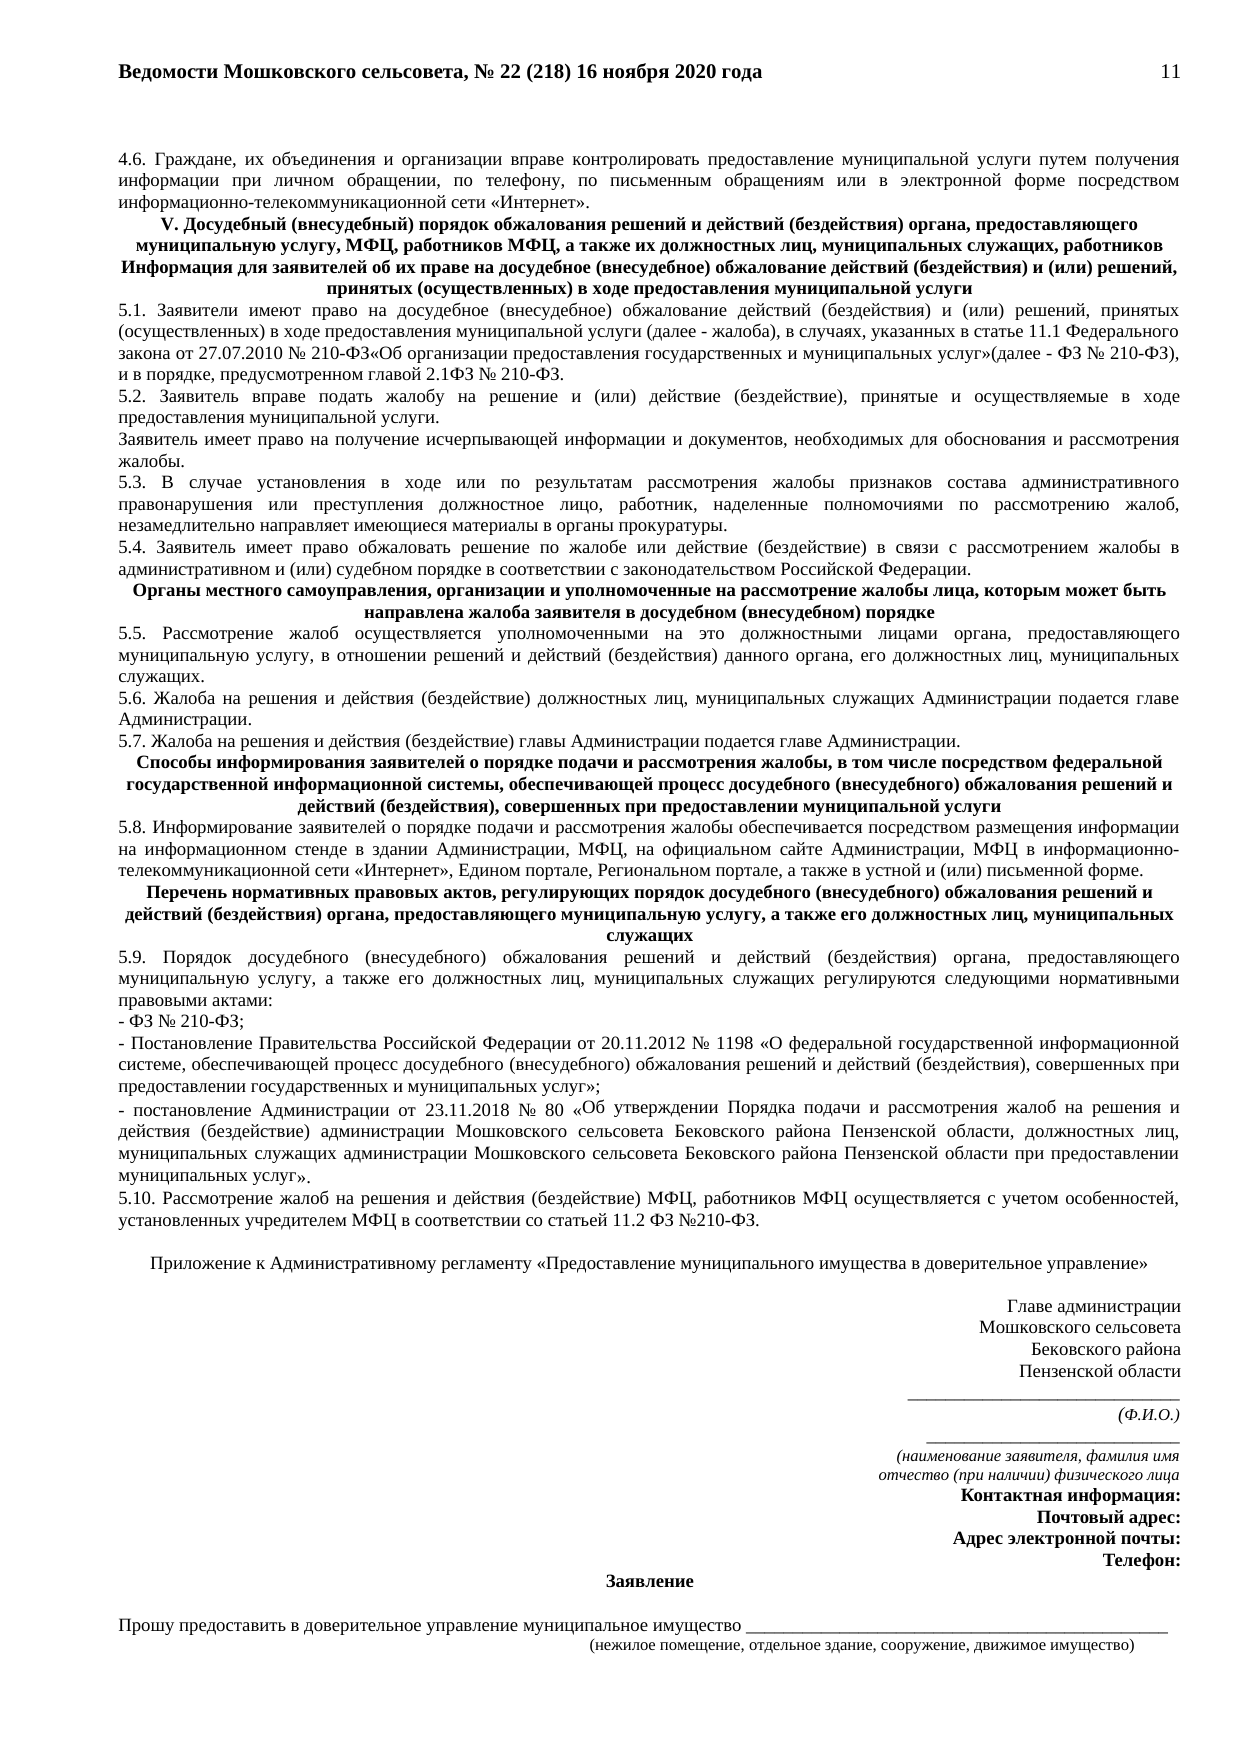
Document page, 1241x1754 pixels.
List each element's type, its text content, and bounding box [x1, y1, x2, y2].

text Заявитель имеет право на получение исчерпывающей информации и документов, необходимых для обоснования и рассмотрения жалобы. [118, 428, 1181, 471]
text 5.2. Заявитель вправе подать жалобу на решение и (или) действие (бездействие), принятые и осуществляемые в ходе предоставления муниципальной услуги. [118, 385, 1181, 428]
text Контактная информация: [118, 1484, 1181, 1506]
subtitle (нежилое помещение, отдельное здание, сооружение, движимое имущество) [118, 1635, 1181, 1654]
text 5.9. Порядок досудебного (внесудебного) обжалования решений и действий (бездействия) органа, предоставляющего муниципальную услугу, а также его должностных лиц, муниципальных служащих регулируются следующими нормативными правовыми актами: [118, 946, 1181, 1010]
text Почтовый адрес: [118, 1506, 1181, 1527]
subtitle Мошковского сельсовета [118, 1316, 1181, 1338]
text - Постановление Правительства Российской Федерации от 20.11.2012 № 1198 «О федеральной государственной информационной системе, обеспечивающей процесс досудебного (внесудебного) обжалования решений и действий (бездействия), совершенных при предоставлении государственных и муниципальных услуг»; [118, 1032, 1181, 1096]
text 5.1. Заявители имеют право на досудебное (внесудебное) обжалование действий (бездействия) и (или) решений, принятых (осуществленных) в ходе предоставления муниципальной услуги (далее - жалоба), в случаях, указанных в статье 11.1 Федерального закона от 27.07.2010 № 210-ФЗ«Об организации предоставления государственных и муниципальных услуг»(далее - ФЗ № 210-ФЗ), и в порядке, предусмотренном главой 2.1ФЗ № 210-ФЗ. [118, 299, 1181, 385]
text - постановление Администрации от 23.11.2018 № 80 «Об утверждении Порядка подачи и рассмотрения жалоб на решения и действия (бездействие) администрации Мошковского сельсовета Бековского района Пензенской области, должностных лиц, муниципальных служащих администрации Мошковского сельсовета Бековского района Пензенской области при предоставлении муниципальных услуг». [118, 1096, 1181, 1187]
text V. Досудебный (внесудебный) порядок обжалования решений и действий (бездействия) органа, предоставляющего муниципальную услугу, МФЦ, работников МФЦ, а также их должностных лиц, муниципальных служащих, работников [118, 212, 1181, 256]
subtitle _____________________________ [118, 1381, 1181, 1403]
text 5.7. Жалоба на решения и действия (бездействие) главы Администрации подается главе Администрации. [118, 730, 1181, 751]
subtitle Главе администрации [118, 1295, 1181, 1316]
text 5.6. Жалоба на решения и действия (бездействие) должностных лиц, муниципальных служащих Администрации подается главе Администрации. [118, 687, 1181, 730]
subtitle (наименование заявителя, фамилия имя [118, 1446, 1181, 1465]
text Телефон: [118, 1549, 1181, 1570]
text Адрес электронной почты: [118, 1527, 1181, 1549]
text 4.6. Граждане, их объединения и организации вправе контролировать предоставление муниципальной услуги путем получения информации при личном обращении, по телефону, по письменным обращениям или в электронной форме посредством информационно-телекоммуникационной сети «Интернет». [118, 148, 1181, 212]
text Пензенской области [118, 1359, 1181, 1381]
text Бековского района [118, 1338, 1181, 1359]
text Органы местного самоуправления, организации и уполномоченные на рассмотрение жалобы лица, которым может быть направлена жалоба заявителя в досудебном (внесудебном) порядке [118, 579, 1181, 622]
subtitle Прошу предоставить в доверительное управление муниципальное имущество _____________________________________________ [118, 1613, 1181, 1635]
text Способы информирования заявителей о порядке подачи и рассмотрения жалобы, в том числе посредством федеральной государственной информационной системы, обеспечивающей процесс досудебного (внесудебного) обжалования решений и действий (бездействия), совершенных при предоставлении муниципальной услуги [118, 751, 1181, 816]
text 5.10. Рассмотрение жалоб на решения и действия (бездействие) МФЦ, работников МФЦ осуществляется с учетом особенностей, установленных учредителем МФЦ в соответствии со статьей 11.2 ФЗ №210-ФЗ. [118, 1187, 1181, 1230]
text 5.5. Рассмотрение жалоб осуществляется уполномоченными на это должностными лицами органа, предоставляющего муниципальную услугу, в отношении решений и действий (бездействия) данного органа, его должностных лиц, муниципальных служащих. [118, 622, 1181, 687]
text 5.4. Заявитель имеет право обжаловать решение по жалобе или действие (бездействие) в связи с рассмотрением жалобы в административном и (или) судебном порядке в соответствии с законодательством Российской Федерации. [118, 536, 1181, 579]
subtitle ___________________________ [118, 1424, 1181, 1446]
text Приложение к Административному регламенту «Предоставление муниципального имущества в доверительное управление» [118, 1252, 1181, 1273]
text 5.8. Информирование заявителей о порядке подачи и рассмотрения жалобы обеспечивается посредством размещения информации на информационном стенде в здании Администрации, МФЦ, на официальном сайте Администрации, МФЦ в информационно-телекоммуникационной сети «Интернет», Едином портале, Региональном портале, а также в устной и (или) письменной форме. [118, 816, 1181, 881]
text Перечень нормативных правовых актов, регулирующих порядок досудебного (внесудебного) обжалования решений и действий (бездействия) органа, предоставляющего муниципальную услугу, а также его должностных лиц, муниципальных служащих [118, 881, 1181, 946]
text - ФЗ № 210-ФЗ; [118, 1010, 1181, 1032]
text Информация для заявителей об их праве на досудебное (внесудебное) обжалование действий (бездействия) и (или) решений, принятых (осуществленных) в ходе предоставления муниципальной услуги [118, 256, 1181, 299]
subtitle отчество (при наличии) физического лица [118, 1465, 1181, 1484]
subtitle (Ф.И.О.) [118, 1403, 1181, 1424]
subtitle Заявление [118, 1570, 1181, 1592]
text 5.3. В случае установления в ходе или по результатам рассмотрения жалобы признаков состава административного правонарушения или преступления должностное лицо, работник, наделенные полномочиями по рассмотрению жалоб, незамедлительно направляет имеющиеся материалы в органы прокуратуры. [118, 471, 1181, 536]
